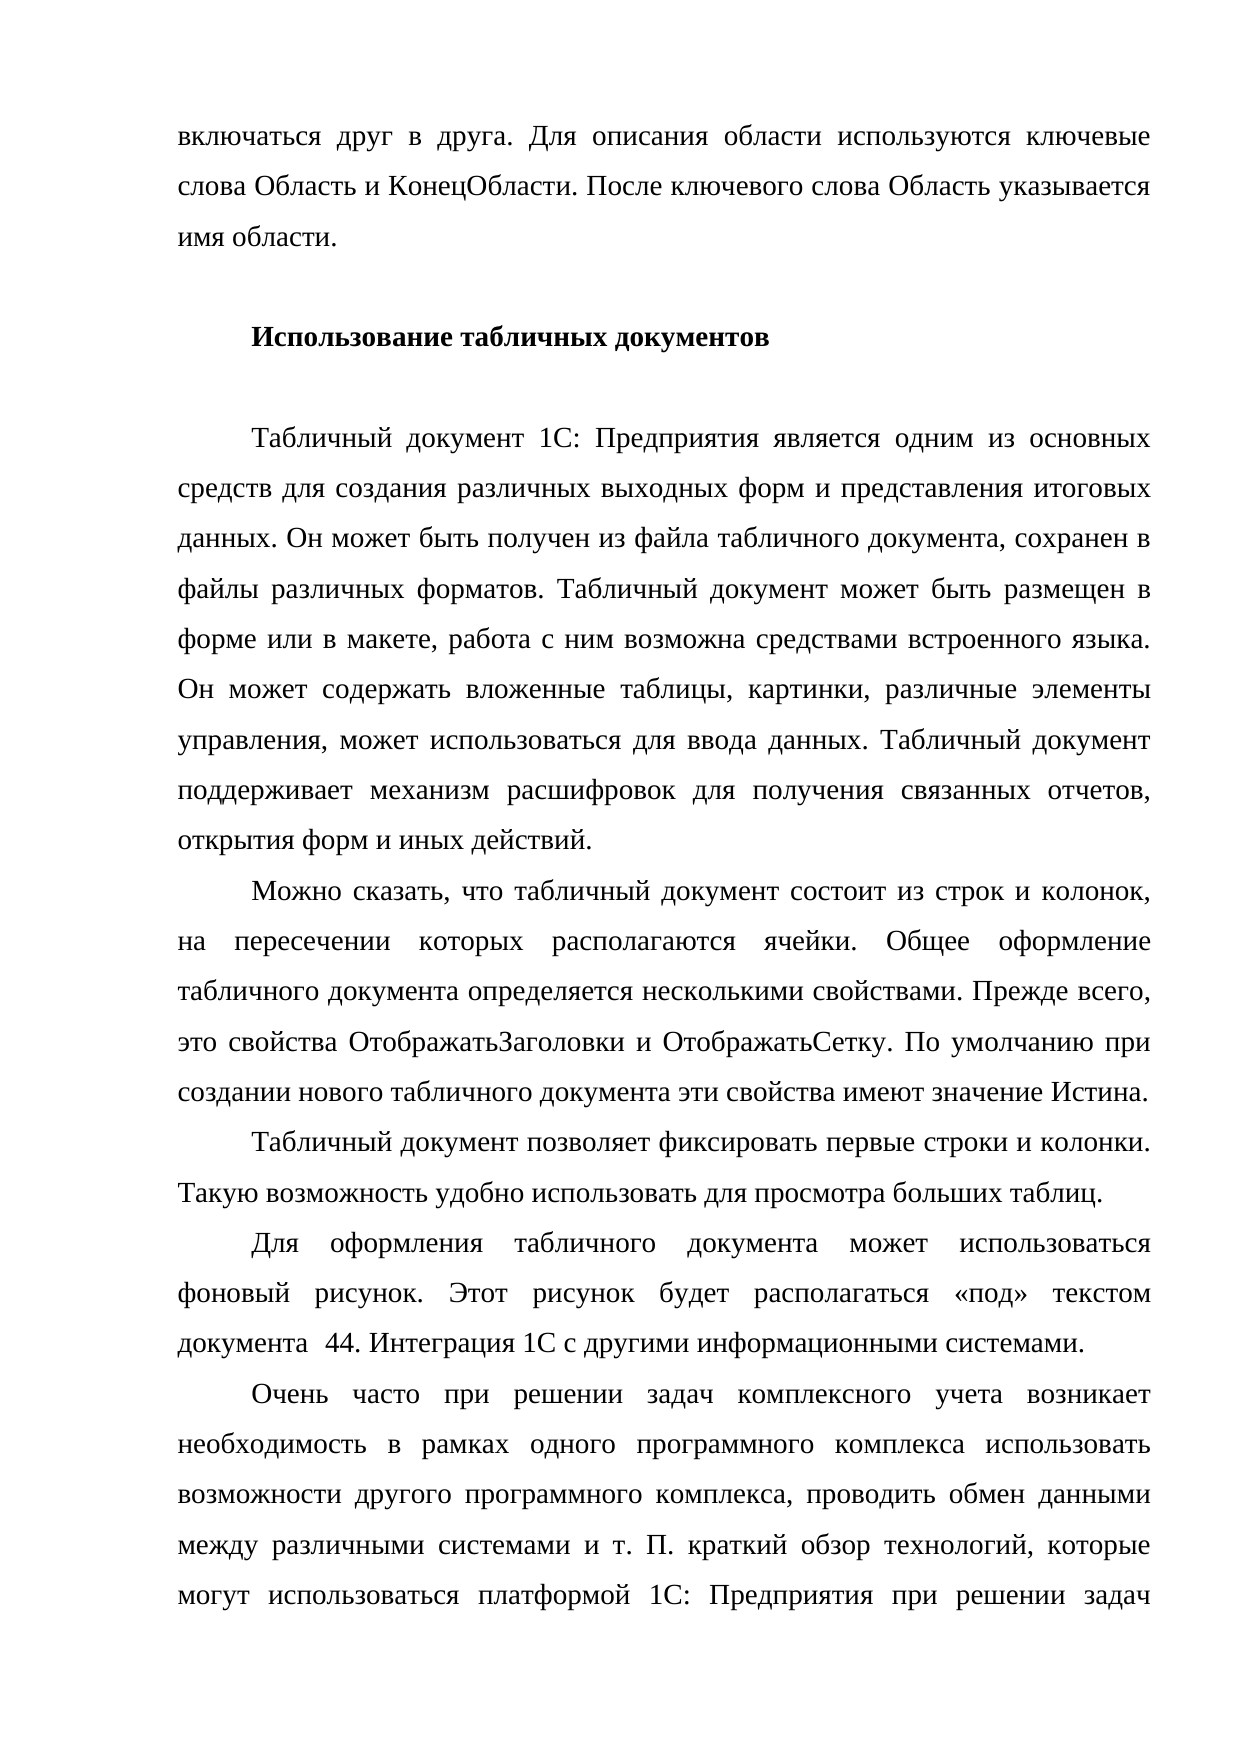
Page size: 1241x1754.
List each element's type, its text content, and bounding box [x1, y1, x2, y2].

text Использование табличных документов [177, 319, 1152, 353]
text Табличный документ позволяет фиксировать первые строки и колонки. Такую возможность удобно использовать для просмотра больших таблиц. [177, 1124, 1152, 1208]
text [177, 1376, 1152, 1611]
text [177, 118, 1152, 252]
text Табличный документ 1С: Предприятия является одним из основных средств для создания различных выходных форм и представления итоговых данных. Он может быть получен из файла табличного документа, сохранен в файлы различных форматов. Табличный документ может быть размещен в форме или в макете, работа с ним возможна средствами встроенного языка. Он может содержать вложенные таблицы, картинки, различные элементы управления, может использоваться для ввода данных. Табличный документ поддерживает механизм расшифровок для получения связанных отчетов, открытия форм и иных действий. [177, 420, 1152, 856]
text Для оформления табличного документа может использоваться фоновый рисунок. Этот рисунок будет располагаться «под» текстом документа 44. Интеграция 1С с другими информационными системами. [177, 1225, 1152, 1359]
text Можно сказать, что табличный документ состоит из строк и колонок, на пересечении которых располагаются ячейки. Общее оформление табличного документа определяется несколькими свойствами. Прежде всего, это свойства ОтображатьЗаголовки и ОтображатьСетку. По умолчанию при создании нового табличного документа эти свойства имеют значение Истина. [177, 873, 1152, 1108]
